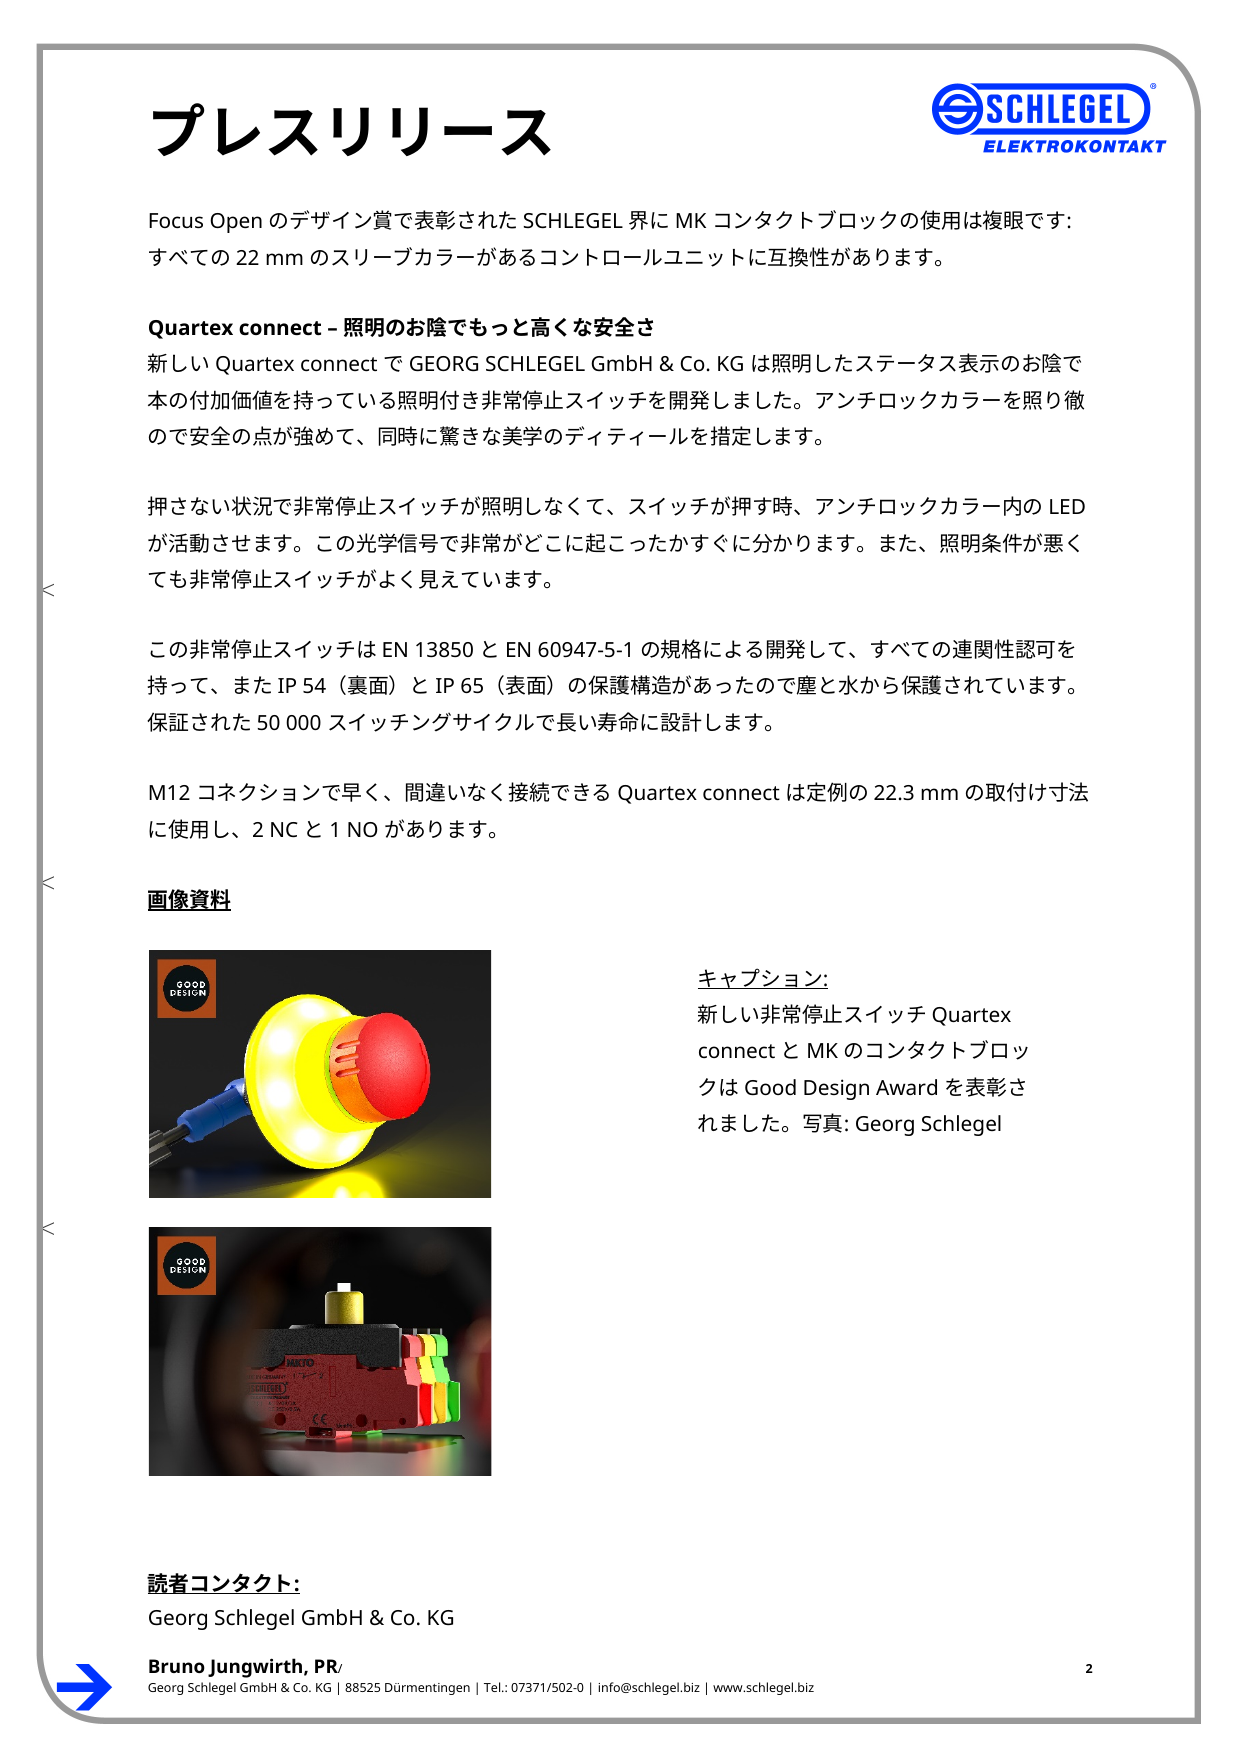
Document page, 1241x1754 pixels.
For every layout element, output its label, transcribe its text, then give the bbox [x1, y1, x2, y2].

text この非常停止スイッチは EN 13850 と EN 60947-5-1 の規格による開発して、すべての連関性認可を持って、また IP 54（裏面）と IP 65（表面）の保護構造があったので塵と水から保護されています。保証された 50 000 スイッチングサイクルで長い寿命に設計します。 [148, 633, 1093, 736]
text M12 コネクションで早く、間違いなく接続できる Quartex connect は定例の 22.3 mm の取付け寸法に使用し、2 NC と 1 NO があります。 [148, 777, 1093, 843]
text 画像資料 [148, 883, 1093, 913]
text Quartex connect – 照明のお陰でもっと高くな安全さ [148, 311, 1093, 342]
text 押さない状況で非常停止スイッチが照明しなくて、スイッチが押す時、アンチロックカラー内の LED が活動させます。この光学信号で非常がどこに起こったかすぐに分かります。また、照明条件が悪くても非常停止スイッチがよく見えています。 [148, 491, 1093, 593]
text Focus Open のデザイン賞で表彰されたSCHLEGEL 界に MK コンタクトブロックの使用は複眼です: すべての 22 mm のスリーブカラーがあるコントロールユニットに互換性があります。 [148, 204, 1093, 271]
text 読者コンタクト: [148, 1567, 1093, 1597]
text 新しい Quartex connect で GEORG SCHLEGEL GmbH & Co. KG は照明したステータス表示のお陰で本の付加価値を持っている照明付き非常停止スイッチを開発しました。アンチロックカラーを照り徹ので安全の点が強めて、同時に驚きな美学のディティールを措定します。 [148, 348, 1093, 450]
picture [0, 5, 1239, 1754]
text Georg Schlegel GmbH & Co. KG [148, 1603, 1093, 1632]
